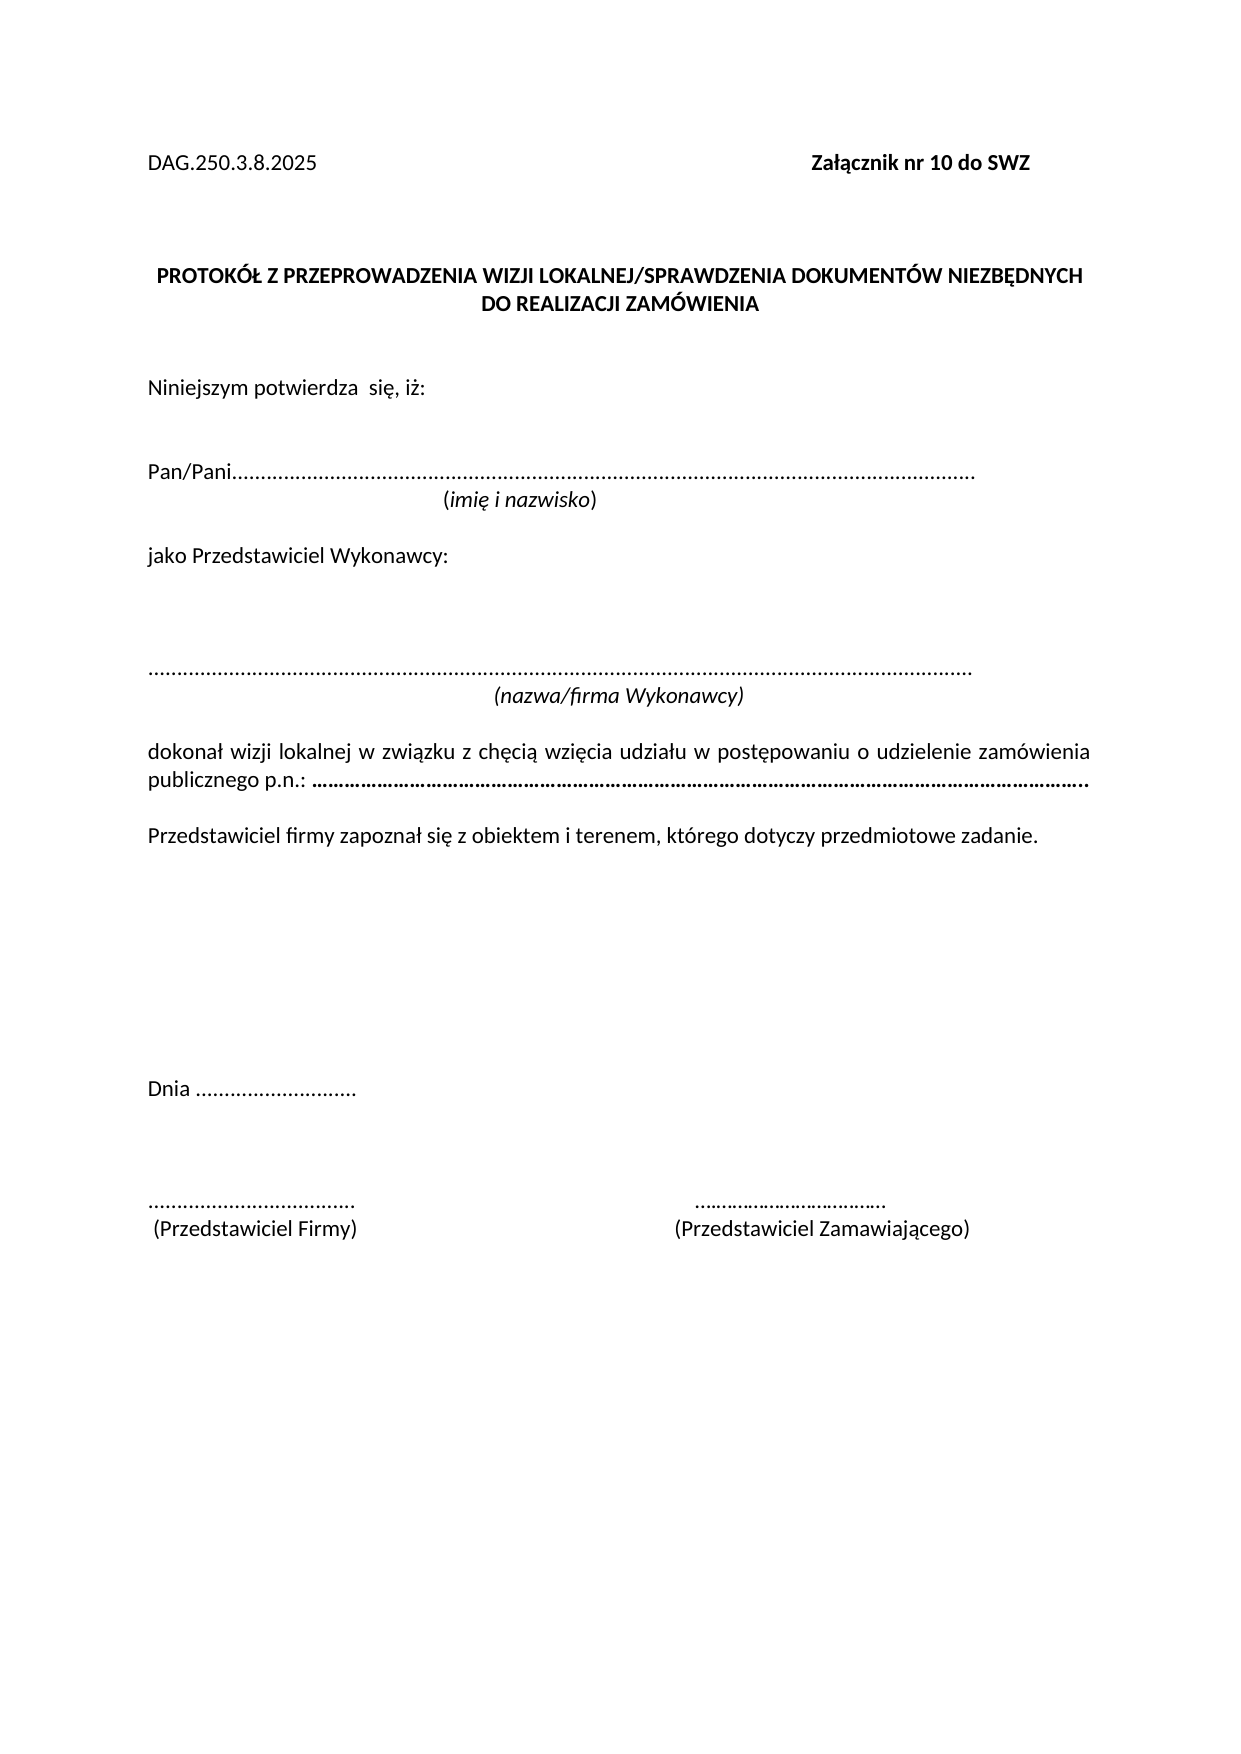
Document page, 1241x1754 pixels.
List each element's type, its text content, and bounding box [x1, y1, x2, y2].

text ............................................................................................................................................... [148, 653, 1093, 681]
text Niniejszym potwierdza się, iż: [148, 373, 1093, 401]
text DAG.250.3.8.2025 Załącznik nr 10 do SWZ [148, 148, 1093, 176]
text (nazwa/firma Wykonawcy) [148, 681, 1093, 709]
text Przedstawiciel firmy zapoznał się z obiektem i terenem, którego dotyczy przedmiotowe zadanie. [148, 822, 1093, 849]
text Dnia ............................ [148, 1074, 1093, 1102]
text dokonał wizji lokalnej w związku z chęcią wzięcia udziału w postępowaniu o udzielenie zamówienia publicznego p.n.: …………………………………………………………………………………………………………………………….. [148, 737, 1093, 793]
text PROTOKÓŁ Z PRZEPROWADZENIA WIZJI LOKALNEJ/SPRAWDZENIA DOKUMENTÓW NIEZBĘDNYCH DO REALIZACJI ZAMÓWIENIA [148, 261, 1093, 317]
text .................................... ….……………………..…… [148, 1186, 1093, 1214]
text Pan/Pani................................................................................................................................. (imię i nazwisko) [148, 457, 1093, 513]
text (Przedstawiciel Firmy) (Przedstawiciel Zamawiającego) [148, 1214, 1093, 1242]
text jako Przedstawiciel Wykonawcy: [148, 541, 1093, 569]
